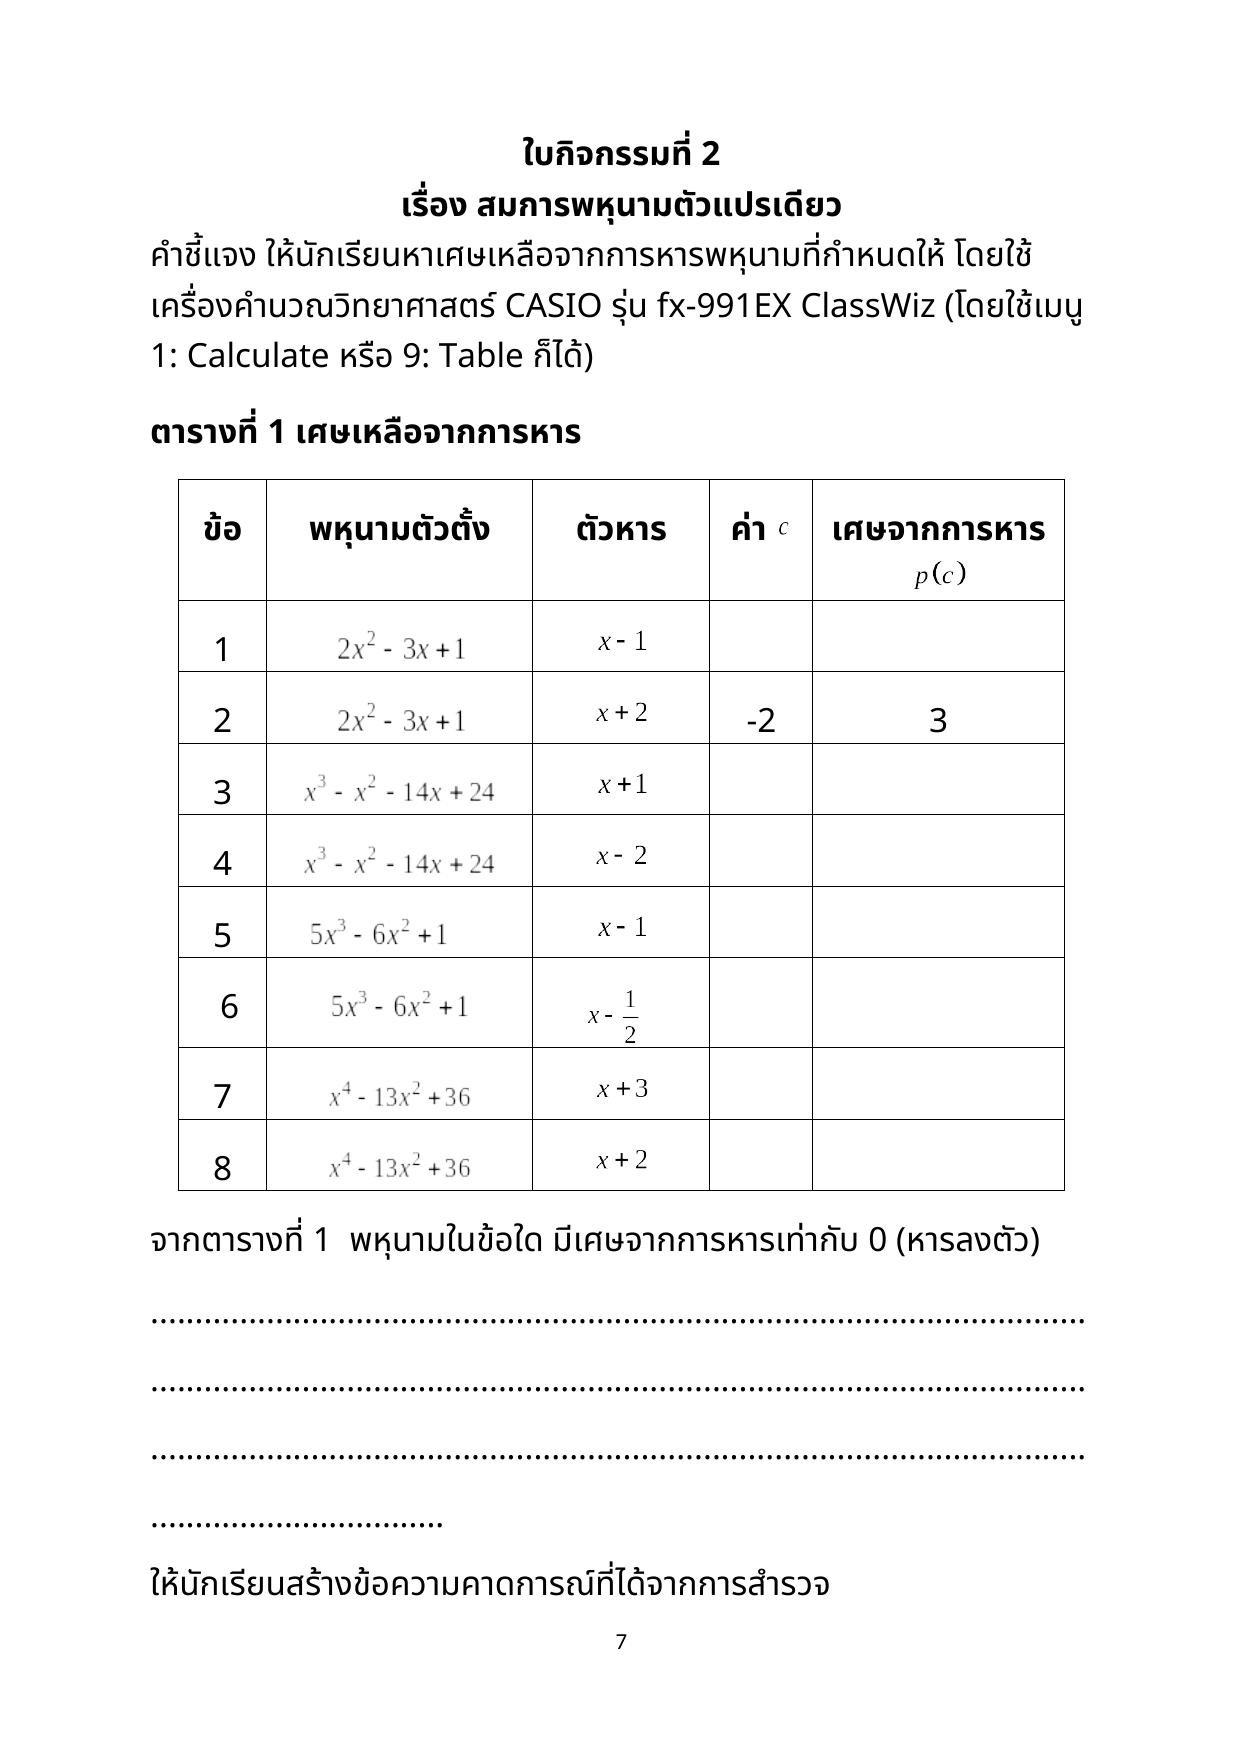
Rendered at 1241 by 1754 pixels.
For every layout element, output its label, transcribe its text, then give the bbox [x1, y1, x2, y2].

table_cell 6 [179, 958, 266, 1047]
text ตารางที่ 1 เศษเหลือจากการหาร [150, 408, 1092, 458]
table_header เศษจากการหาร [813, 480, 1064, 600]
table_cell [533, 887, 709, 957]
table_cell [533, 1048, 709, 1119]
text ............................................................................................................................................................................................................................................................................................................................................................ [150, 1288, 1092, 1537]
text คำชี้แจง ให้นักเรียนหาเศษเหลือจากการหารพหุนามที่กำหนดให้ โดยใช้เครื่องคำนวณวิทยาศาสตร์ CASIO รุ่น fx-991EX ClassWiz (โดยใช้เมนู 1: Calculate หรือ 9: Table ก็ได้) [150, 231, 1092, 383]
table_cell [813, 887, 1064, 957]
table_cell [710, 1048, 812, 1119]
table_cell [267, 1120, 532, 1190]
table_cell [533, 744, 709, 814]
table_cell [267, 887, 532, 957]
table_cell [710, 601, 812, 671]
table_cell [267, 601, 532, 671]
table_cell [813, 744, 1064, 814]
text เรื่อง สมการพหุนามตัวแปรเดียว [150, 181, 1092, 231]
table_header พหุนามตัวตั้ง [267, 480, 532, 600]
table_cell [533, 601, 709, 671]
text ให้นักเรียนสร้างข้อความคาดการณ์ที่ได้จากการสำรวจ [150, 1560, 1092, 1611]
table_cell [533, 1120, 709, 1190]
table_cell -2 [710, 672, 812, 743]
table_cell [267, 815, 532, 886]
text ใบกิจกรรมที่ 2 [150, 130, 1092, 181]
table_cell [710, 815, 812, 886]
table_cell 3 [813, 672, 1064, 743]
table_cell [813, 815, 1064, 886]
table_cell [813, 1048, 1064, 1119]
table_cell [813, 958, 1064, 1047]
table_cell 8 [179, 1120, 266, 1190]
table_cell [267, 672, 532, 743]
table_header ตัวหาร [533, 480, 709, 600]
table_cell [533, 815, 709, 886]
table_cell [533, 958, 709, 1047]
table_cell [267, 958, 532, 1047]
table_cell [710, 1120, 812, 1190]
table_cell 3 [179, 744, 266, 814]
table_header ค่า [710, 480, 812, 600]
table_cell [267, 1048, 532, 1119]
table_cell [533, 672, 709, 743]
table_cell 5 [179, 887, 266, 957]
table_header ข้อ [179, 480, 266, 600]
table_cell [710, 958, 812, 1047]
table_cell [813, 601, 1064, 671]
table_cell [710, 744, 812, 814]
table_cell 4 [179, 815, 266, 886]
table_cell 7 [179, 1048, 266, 1119]
table_cell 1 [179, 601, 266, 671]
text จากตารางที่ 1 พหุนามในข้อใด มีเศษจากการหารเท่ากับ 0 (หารลงตัว) [150, 1216, 1092, 1267]
table_cell [710, 887, 812, 957]
table_cell [813, 1120, 1064, 1190]
table_cell 2 [179, 672, 266, 743]
table_cell [267, 744, 532, 814]
